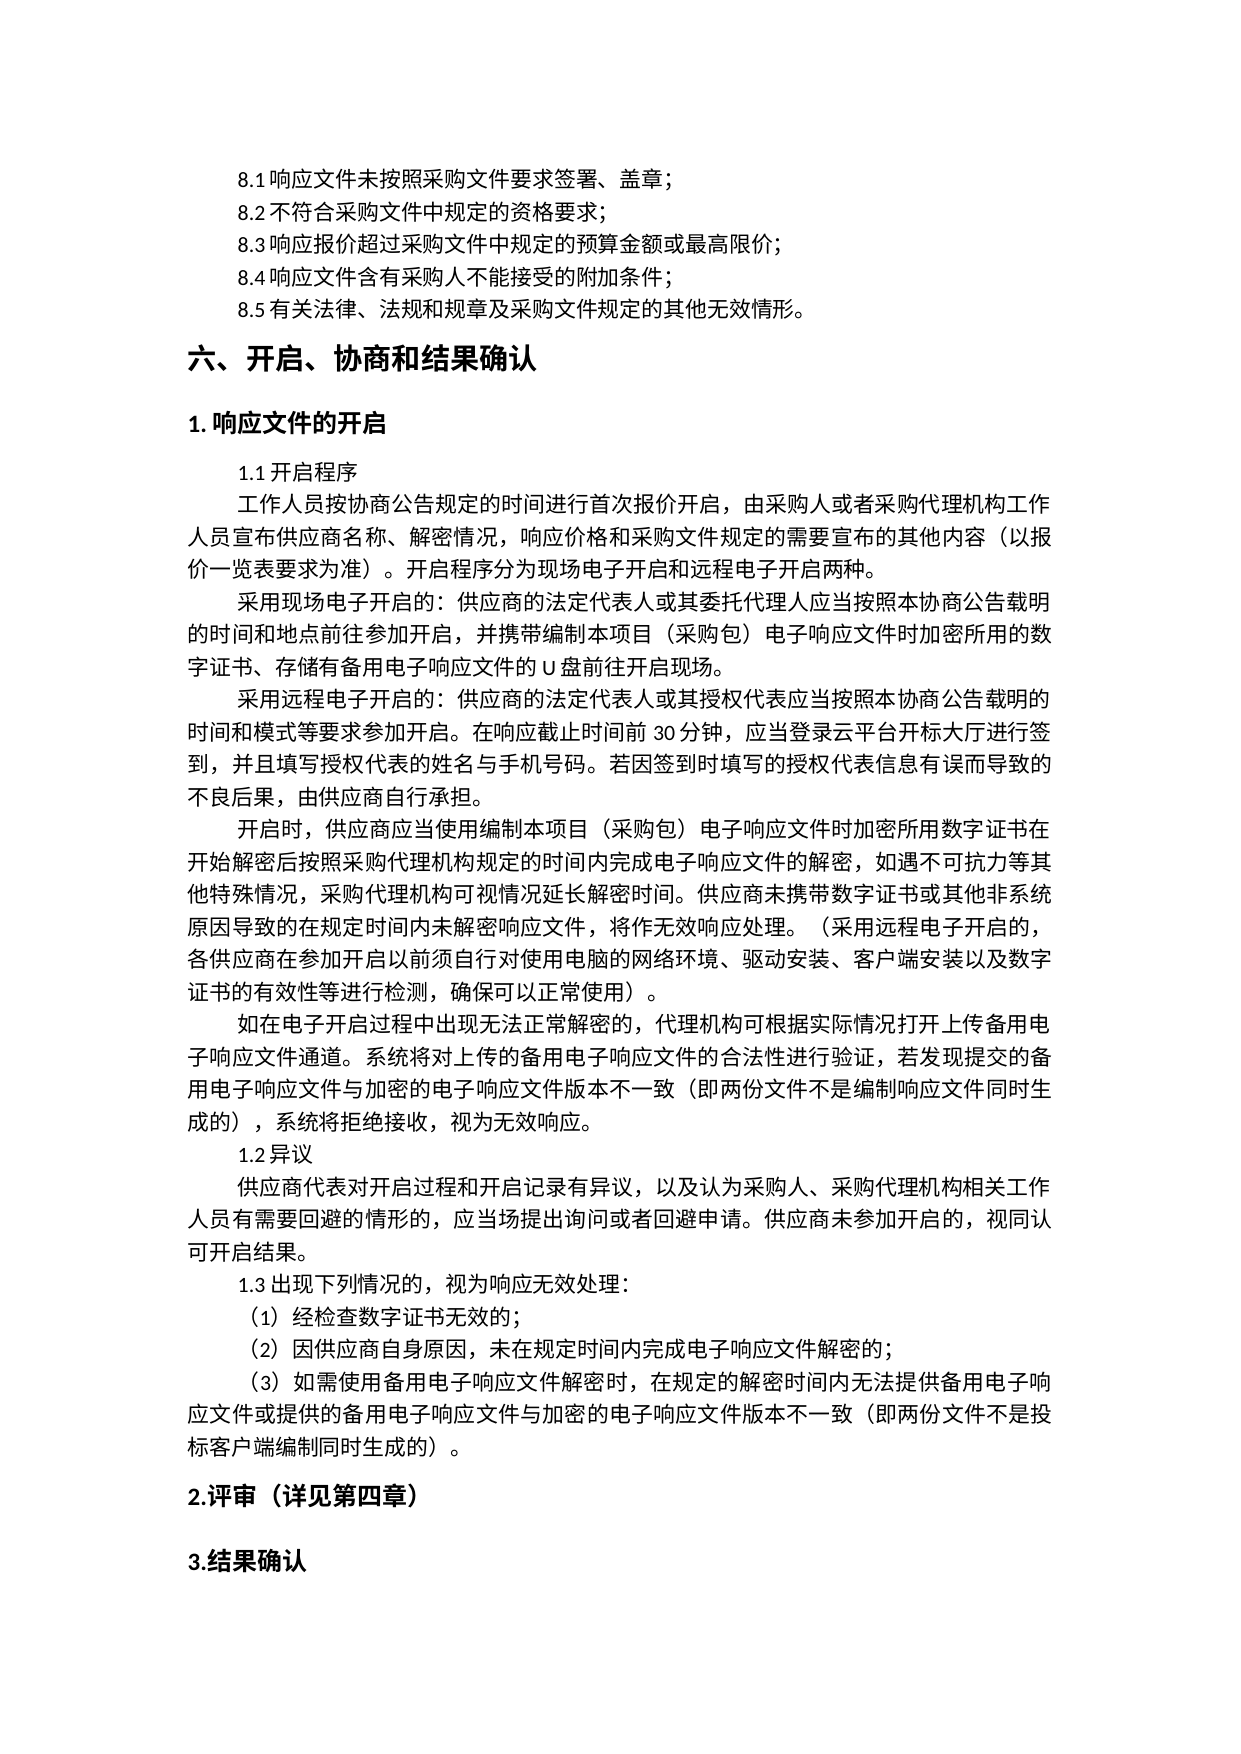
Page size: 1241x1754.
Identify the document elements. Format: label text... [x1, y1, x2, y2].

text 1. 响应文件的开启 [187, 389, 1053, 454]
text 8.1响应文件未按照采购文件要求签署、盖章； [187, 162, 1053, 194]
text （3）如需使用备用电子响应文件解密时，在规定的解密时间内无法提供备用电子响应文件或提供的备用电子响应文件与加密的电子响应文件版本不一致（即两份文件不是投标客户端编制同时生成的）。 [187, 1364, 1053, 1462]
text 六、开启、协商和结果确认 [187, 324, 1053, 389]
text 供应商代表对开启过程和开启记录有异议，以及认为采购人、采购代理机构相关工作人员有需要回避的情形的，应当场提出询问或者回避申请。供应商未参加开启的，视同认可开启结果。 [187, 1169, 1053, 1267]
text 采用远程电子开启的：供应商的法定代表人或其授权代表应当按照本协商公告载明的时间和模式等要求参加开启。在响应截止时间前30分钟，应当登录云平台开标大厅进行签到，并且填写授权代表的姓名与手机号码。若因签到时填写的授权代表信息有误而导致的不良后果，由供应商自行承担。 [187, 682, 1053, 812]
text 3.结果确认 [187, 1527, 1053, 1592]
text 8.5有关法律、法规和规章及采购文件规定的其他无效情形。 [187, 292, 1053, 324]
text 1.3 出现下列情况的，视为响应无效处理： [187, 1267, 1053, 1299]
text （1）经检查数字证书无效的； [187, 1299, 1053, 1332]
text 采用现场电子开启的：供应商的法定代表人或其委托代理人应当按照本协商公告载明的时间和地点前往参加开启，并携带编制本项目（采购包）电子响应文件时加密所用的数字证书、存储有备用电子响应文件的U盘前往开启现场。 [187, 584, 1053, 682]
text 1.2异议 [187, 1137, 1053, 1169]
text 工作人员按协商公告规定的时间进行首次报价开启，由采购人或者采购代理机构工作人员宣布供应商名称、解密情况，响应价格和采购文件规定的需要宣布的其他内容（以报价一览表要求为准）。开启程序分为现场电子开启和远程电子开启两种。 [187, 487, 1053, 584]
text 8.2不符合采购文件中规定的资格要求； [187, 194, 1053, 227]
text 8.3响应报价超过采购文件中规定的预算金额或最高限价； [187, 227, 1053, 259]
text 开启时，供应商应当使用编制本项目（采购包）电子响应文件时加密所用数字证书在开始解密后按照采购代理机构规定的时间内完成电子响应文件的解密，如遇不可抗力等其他特殊情况，采购代理机构可视情况延长解密时间。供应商未携带数字证书或其他非系统原因导致的在规定时间内未解密响应文件，将作无效响应处理。（采用远程电子开启的，各供应商在参加开启以前须自行对使用电脑的网络环境、驱动安装、客户端安装以及数字证书的有效性等进行检测，确保可以正常使用）。 [187, 812, 1053, 1007]
text 2.评审（详见第四章） [187, 1462, 1053, 1527]
text （2）因供应商自身原因，未在规定时间内完成电子响应文件解密的； [187, 1332, 1053, 1364]
text 1.1 开启程序 [187, 454, 1053, 487]
text 8.4响应文件含有采购人不能接受的附加条件； [187, 259, 1053, 292]
text 如在电子开启过程中出现无法正常解密的，代理机构可根据实际情况打开上传备用电子响应文件通道。系统将对上传的备用电子响应文件的合法性进行验证，若发现提交的备用电子响应文件与加密的电子响应文件版本不一致（即两份文件不是编制响应文件同时生成的），系统将拒绝接收，视为无效响应。 [187, 1007, 1053, 1137]
